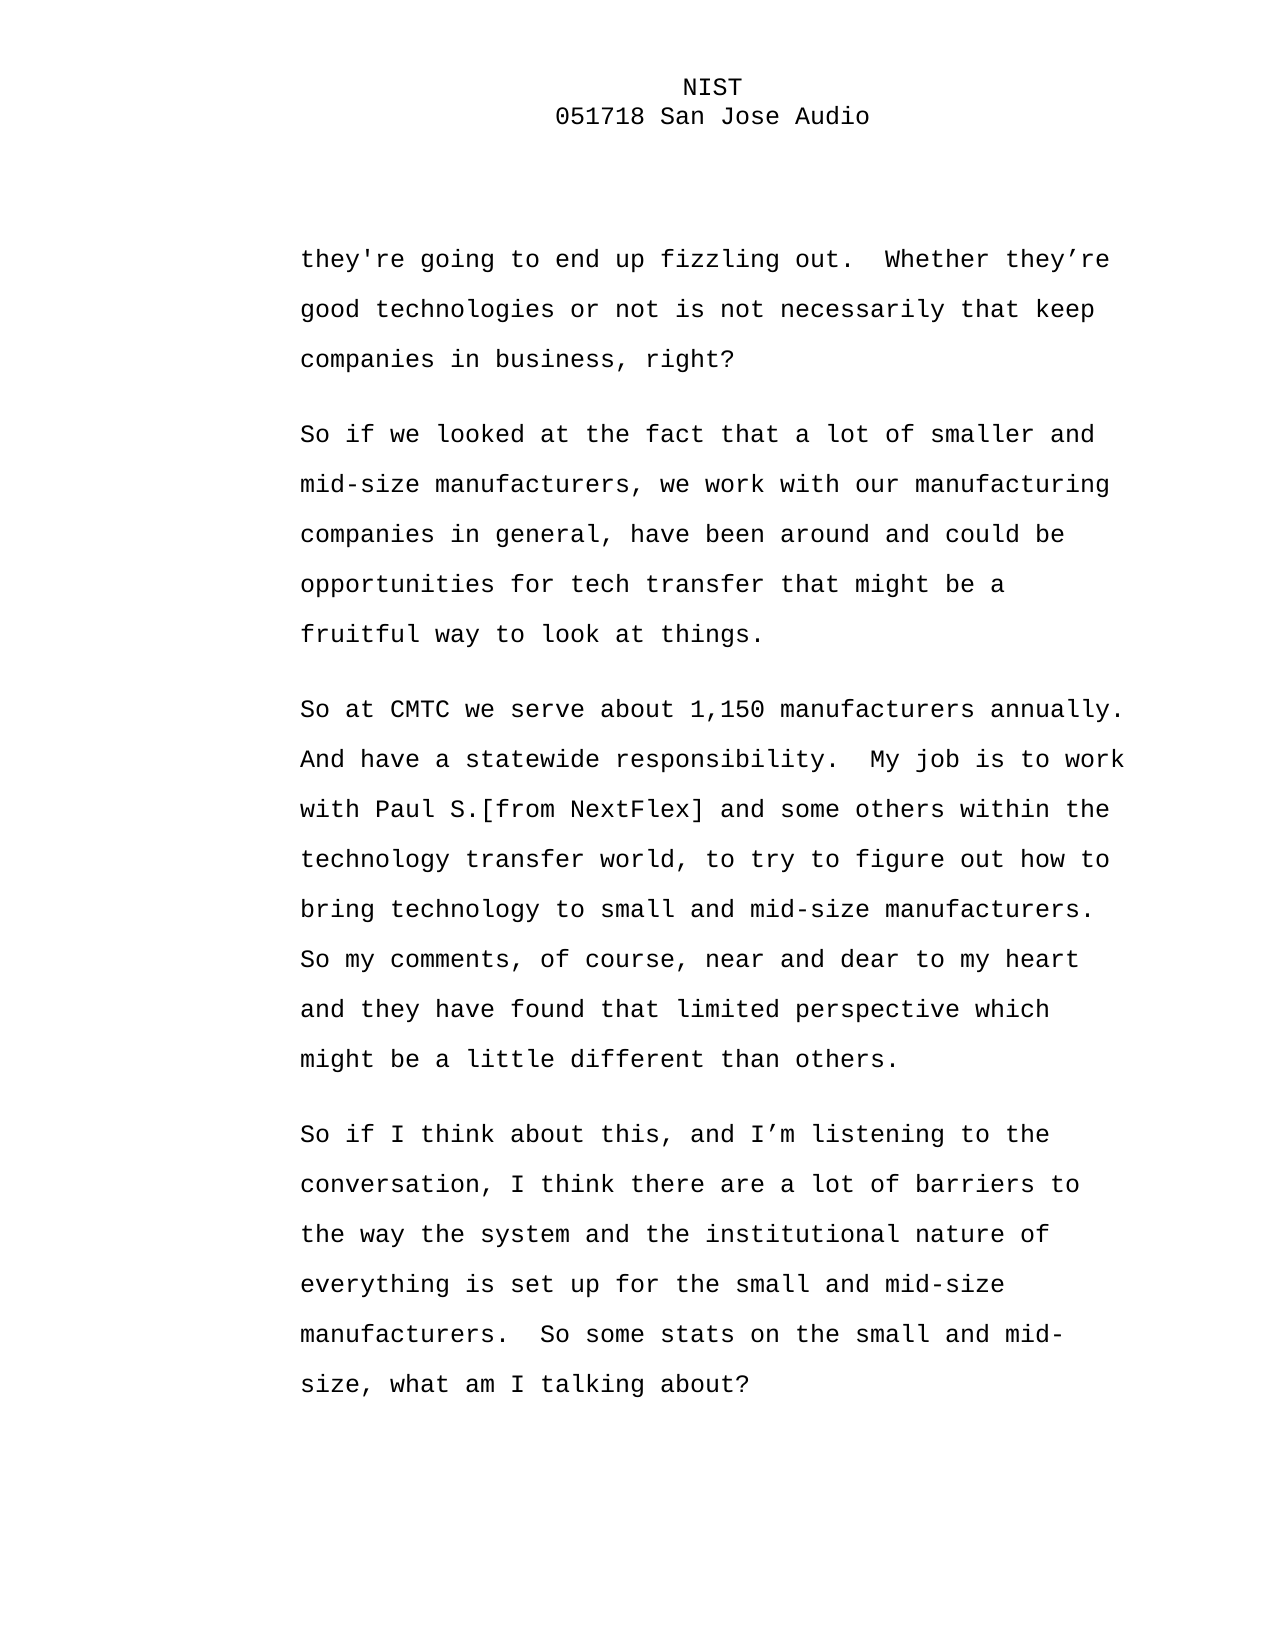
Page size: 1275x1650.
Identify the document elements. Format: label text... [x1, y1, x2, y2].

text So if I think about this, and I’m listening to the conversation, I think there are a lot of barriers to the way the system and the institutional nature of everything is set up for the small and mid-size manufacturers. So some stats on the small and mid-size, what am I talking about? [75, 1100, 1125, 1400]
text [75, 225, 1125, 375]
text So if we looked at the fact that a lot of smaller and mid-size manufacturers, we work with our manufacturing companies in general, have been around and could be opportunities for tech transfer that might be a fruitful way to look at things. [75, 400, 1125, 650]
text So at CMTC we serve about 1,150 manufacturers annually. And have a statewide responsibility. My job is to work with Paul S.[from NextFlex] and some others within the technology transfer world, to try to figure out how to bring technology to small and mid-size manufacturers. So my comments, of course, near and dear to my heart and they have found that limited perspective which might be a little different than others. [75, 675, 1125, 1075]
